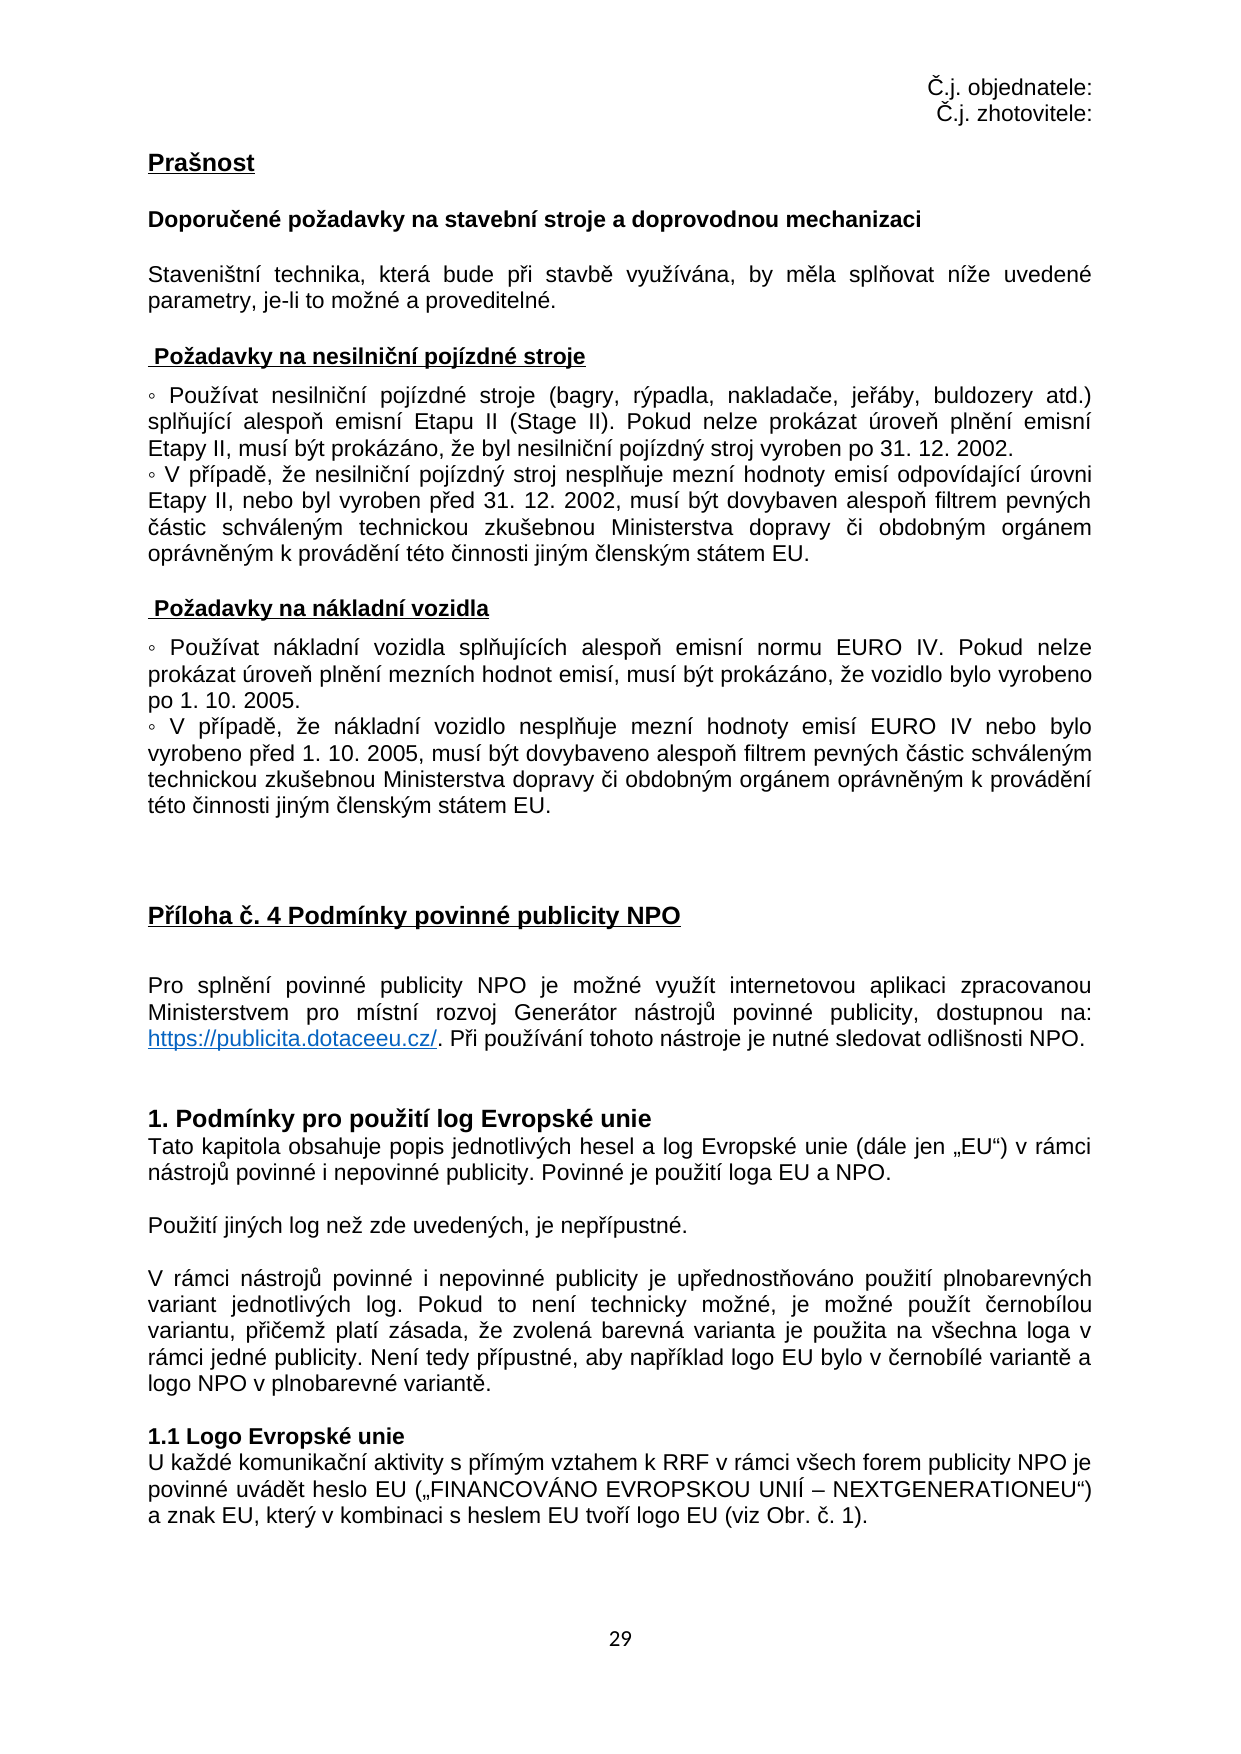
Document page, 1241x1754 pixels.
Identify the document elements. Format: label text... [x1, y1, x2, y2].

text ◦ Používat nákladní vozidla splňujících alespoň emisní normu EURO IV. Pokud nelze prokázat úroveň plnění mezních hodnot emisí, musí být prokázáno, že vozidlo bylo vyrobeno po 1. 10. 2005. [148, 634, 1093, 713]
text Pro splnění povinné publicity NPO je možné využít internetovou aplikaci zpracovanou Ministerstvem pro místní rozvoj Generátor nástrojů povinné publicity, dostupnou na: https://publicita.dotaceeu.cz/. Při používání tohoto nástroje je nutné sledovat odlišnosti NPO. [148, 972, 1093, 1052]
text Doporučené požadavky na stavební stroje a doprovodnou mechanizaci [148, 206, 1093, 232]
text Použití jiných log než zde uvedených, je nepřípustné. [148, 1212, 1093, 1238]
text ◦ Používat nesilniční pojízdné stroje (bagry, rýpadla, nakladače, jeřáby, buldozery atd.) splňující alespoň emisní Etapu II (Stage II). Pokud nelze prokázat úroveň plnění emisní Etapy II, musí být prokázáno, že byl nesilniční pojízdný stroj vyroben po 31. 12. 2002. [148, 382, 1093, 461]
text Tato kapitola obsahuje popis jednotlivých hesel a log Evropské unie (dále jen „EU“) v rámci nástrojů povinné i nepovinné publicity. Povinné je použití loga EU a NPO. [148, 1133, 1093, 1186]
text V rámci nástrojů povinné i nepovinné publicity je upřednostňováno použití plnobarevných variant jednotlivých log. Pokud to není technicky možné, je možné použít černobílou variantu, přičemž platí zásada, že zvolená barevná varianta je použita na všechna loga v rámci jedné publicity. Není tedy přípustné, aby například logo EU bylo v černobílé variantě a logo NPO v plnobarevné variantě. [148, 1265, 1093, 1397]
text Staveništní technika, která bude při stavbě využívána, by měla splňovat níže uvedené parametry, je-li to možné a proveditelné. [148, 261, 1093, 314]
text ◦ V případě, že nákladní vozidlo nesplňuje mezní hodnoty emisí EURO IV nebo bylo vyrobeno před 1. 10. 2005, musí být dovybaveno alespoň filtrem pevných částic schváleným technickou zkušebnou Ministerstva dopravy či obdobným orgánem oprávněným k provádění této činnosti jiným členským státem EU. [148, 713, 1093, 819]
text Požadavky na nesilniční pojízdné stroje [148, 343, 1093, 369]
text 1.1 Logo Evropské unie [148, 1423, 1093, 1449]
text ◦ V případě, že nesilniční pojízdný stroj nesplňuje mezní hodnoty emisí odpovídající úrovni Etapy II, nebo byl vyroben před 31. 12. 2002, musí být dovybaven alespoň filtrem pevných částic schváleným technickou zkušebnou Ministerstva dopravy či obdobným orgánem oprávněným k provádění této činnosti jiným členským státem EU. [148, 461, 1093, 566]
text Požadavky na nákladní vozidla [148, 595, 1093, 622]
text U každé komunikační aktivity s přímým vztahem k RRF v rámci všech forem publicity NPO je povinné uvádět heslo EU („FINANCOVÁNO EVROPSKOU UNIÍ – NEXTGENERATIONEU“) a znak EU, který v kombinaci s heslem EU tvoří logo EU (viz Obr. č. 1). [148, 1449, 1093, 1528]
text 1. Podmínky pro použití log Evropské unie [148, 1104, 1093, 1133]
text Příloha č. 4 Podmínky povinné publicity NPO [148, 901, 1093, 929]
text Prašnost [148, 148, 1093, 176]
